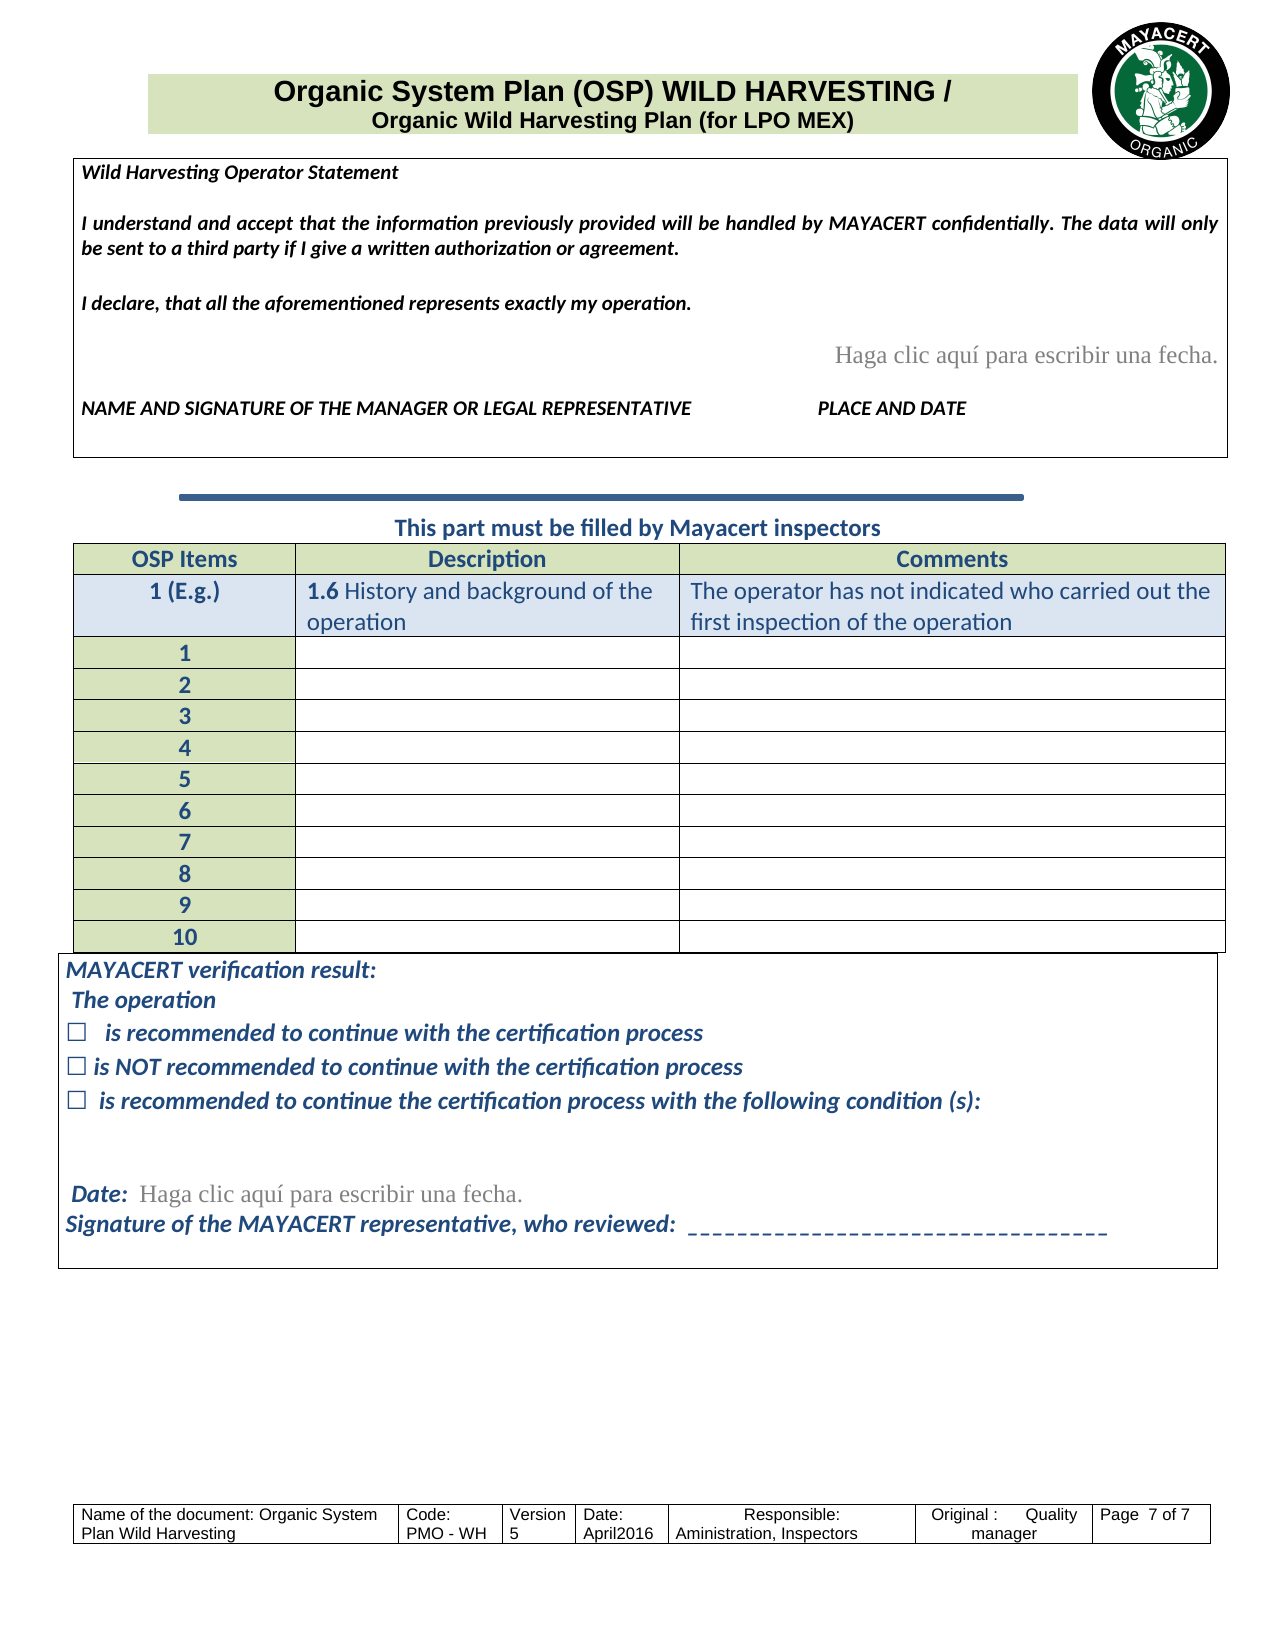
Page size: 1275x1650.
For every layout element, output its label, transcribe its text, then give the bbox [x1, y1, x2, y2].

table_cell 1 [74, 637, 295, 668]
table_cell 3 [74, 700, 295, 731]
table_cell 6 [74, 795, 295, 826]
table_cell The operator has not indicated who carried out the first inspection of the operation [680, 575, 1225, 636]
table_cell [680, 858, 1225, 889]
table_cell [296, 700, 679, 731]
table_cell is recommended to continue with the certification process [59, 1015, 1217, 1049]
table_cell [680, 669, 1225, 699]
table_cell [296, 669, 679, 699]
table_cell 1.6 History and background of the operation [296, 575, 344, 636]
table_cell [680, 921, 1225, 952]
table_cell [680, 732, 1225, 762]
table_cell [680, 827, 1225, 857]
table_cell [296, 890, 679, 920]
table_cell [296, 795, 679, 826]
table_cell 2 [74, 669, 295, 699]
table_cell [680, 700, 1225, 731]
table_cell 5 [74, 764, 295, 794]
table_cell 8 [74, 858, 295, 889]
table_cell [296, 827, 679, 857]
table_cell [296, 732, 679, 762]
table_cell [680, 637, 1225, 668]
table_cell 9 [74, 890, 295, 920]
text This part must be filled by Mayacert inspectors [177, 512, 1098, 542]
table_cell [680, 795, 1225, 826]
table_cell [296, 764, 679, 794]
table_header Description [296, 544, 679, 574]
table_cell [680, 764, 1225, 794]
table_cell [680, 890, 1225, 920]
table_cell [296, 637, 679, 668]
table_cell 4 [74, 732, 295, 762]
table_cell 1 (E.g.) [74, 575, 295, 636]
table_cell 1.6 History and background of the operation [406, 575, 679, 636]
table_cell is recommended to continue the certification process with the following condition (s): [59, 1083, 1217, 1148]
table_header Wild Harvesting Operator Statement I understand and accept that the information previously provided will be handled by MAYACERT confidentially. The data will only be sent to a third party if I give a written authorization or agreement. I declare, that all the aforementioned represents exactly my operation. NAME AND SIGNATURE OF THE MANAGER OR LEGAL REPRESENTATIVE PLACE AND DATE [74, 159, 1227, 457]
picture [1081, 10, 1242, 172]
table_header MAYACERT verification result: The operation [59, 954, 1217, 1015]
table_cell [296, 921, 679, 952]
table_cell is NOT recommended to continue with the certification process [59, 1049, 1217, 1083]
table_cell 10 [74, 921, 295, 952]
table_cell Date: Signature of the MAYACERT representative, who reviewed: __________________________________ [59, 1148, 1217, 1268]
table_cell [296, 858, 679, 889]
table_header OSP Items [74, 544, 295, 574]
table_cell 7 [74, 827, 295, 857]
table_header Comments [680, 544, 1225, 574]
